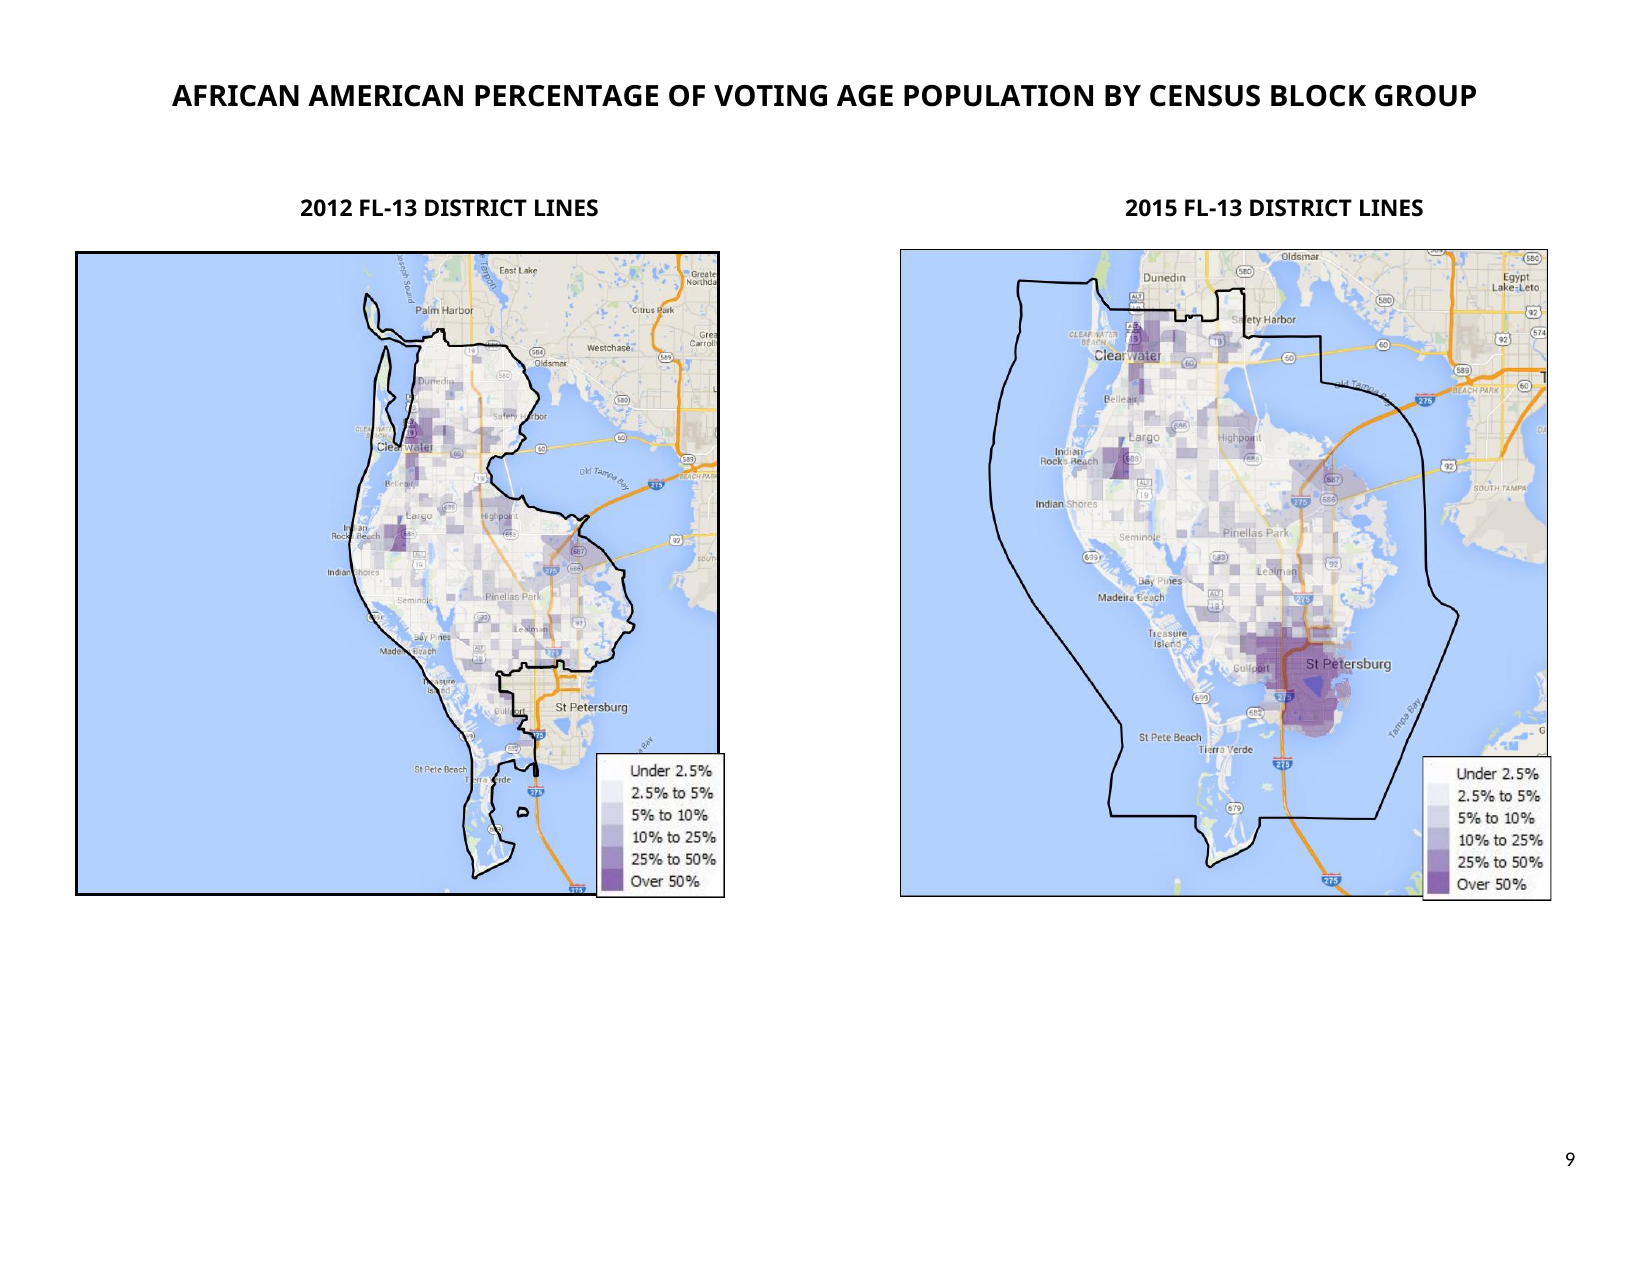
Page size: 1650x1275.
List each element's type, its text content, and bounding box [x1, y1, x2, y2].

text 2012 FL-13 DISTRICT LINES 2015 FL-13 DISTRICT LINES [225, 192, 1575, 223]
picture [78, 254, 725, 898]
text AFRICAN AMERICAN PERCENTAGE OF VOTING AGE POPULATION BY CENSUS BLOCK GROUP [75, 75, 1575, 115]
picture [901, 250, 1552, 901]
